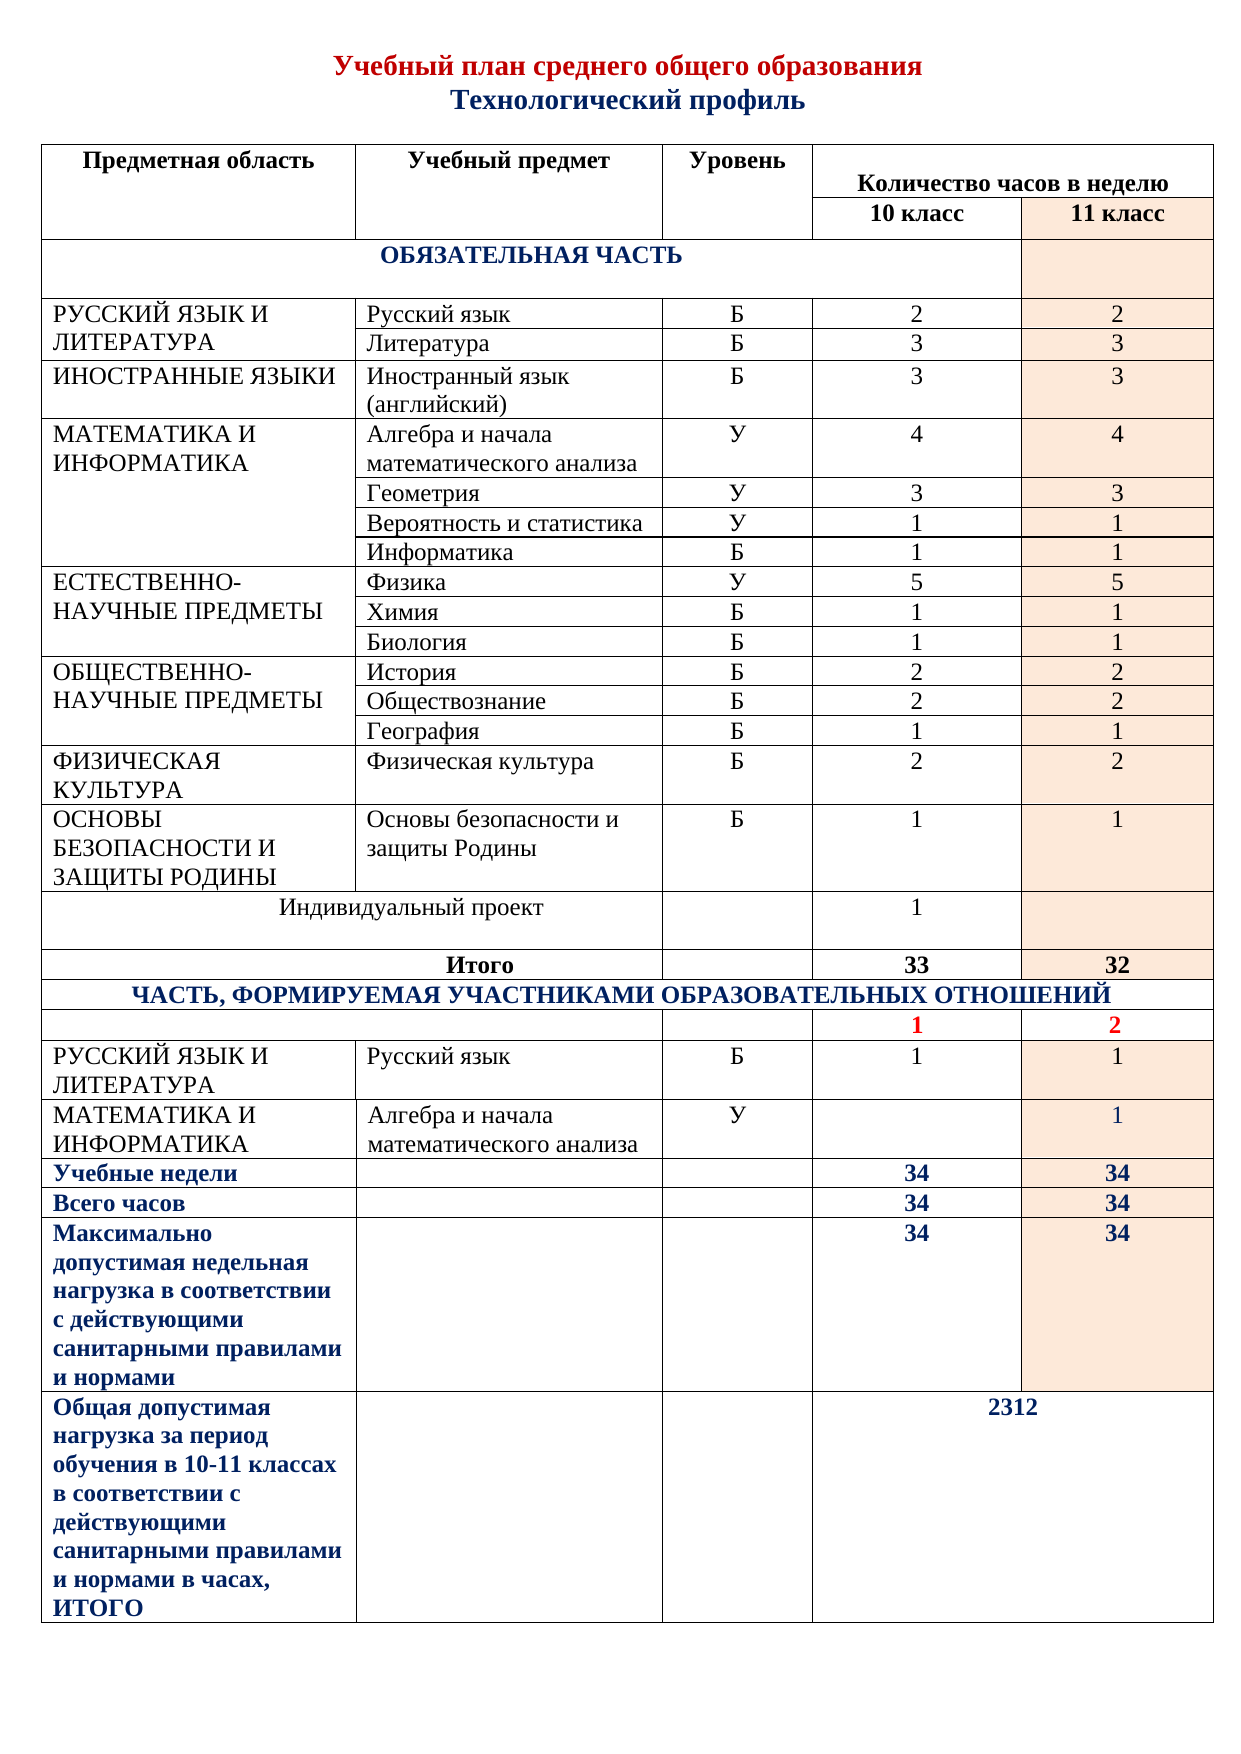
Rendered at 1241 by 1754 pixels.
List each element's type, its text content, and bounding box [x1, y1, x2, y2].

table_cell [663, 1010, 812, 1040]
table_cell 4 [813, 419, 1021, 477]
table_header Учебный предмет [356, 145, 662, 239]
table_cell 10 класс [813, 198, 1021, 239]
table_cell [357, 1392, 662, 1622]
table_cell Б [663, 538, 812, 566]
table_cell Литература [356, 329, 662, 360]
table_cell Б [663, 1041, 812, 1099]
table_cell 11 класс [1022, 198, 1213, 239]
table_cell ОБЯЗАТЕЛЬНАЯ ЧАСТЬ [42, 240, 1021, 298]
table_cell 34 [1022, 1159, 1213, 1187]
table_cell Б [663, 597, 812, 626]
table_cell 1 [1022, 597, 1213, 626]
table_cell [663, 892, 812, 949]
table_cell 1 [1022, 805, 1213, 891]
table_cell 34 [813, 1218, 1021, 1391]
table_cell У [663, 567, 812, 596]
table_cell 2 [1022, 657, 1213, 685]
table_cell Итого [42, 950, 662, 979]
table_header Уровень [663, 145, 812, 239]
table_cell ЧАСТЬ, ФОРМИРУЕМАЯ УЧАСТНИКАМИ ОБРАЗОВАТЕЛЬНЫХ ОТНОШЕНИЙ [42, 980, 1213, 1009]
table_cell 34 [1022, 1188, 1213, 1217]
table_cell Биология [356, 627, 662, 656]
table_cell 1 [813, 716, 1021, 745]
table_cell [663, 1392, 812, 1622]
table_cell Физическая культура [356, 746, 662, 803]
table_cell 2 [813, 657, 1021, 685]
table_cell 33 [813, 950, 1021, 979]
table_cell Обществознание [356, 686, 662, 715]
table_cell 5 [1022, 567, 1213, 596]
table_cell У [663, 508, 812, 536]
table_cell 4 [1022, 419, 1213, 477]
table_cell Индивидуальный проект [42, 892, 662, 949]
table_cell [663, 1188, 812, 1217]
text Технологический профиль [103, 82, 1152, 115]
table_cell 1 [1022, 716, 1213, 745]
table_cell 3 [1022, 478, 1213, 507]
table_cell ОБЩЕСТВЕННО-НАУЧНЫЕ ПРЕДМЕТЫ [42, 657, 355, 745]
table_cell [1022, 892, 1213, 949]
table_cell 1 [1022, 627, 1213, 656]
table_cell 34 [813, 1159, 1021, 1187]
table_cell 1 [1022, 1100, 1213, 1157]
table_cell Б [663, 686, 812, 715]
table_cell Алгебра и начала математического анализа [356, 419, 662, 477]
table_cell 1 [813, 1041, 1021, 1099]
table_cell [813, 1100, 1021, 1157]
table_cell История [356, 657, 662, 685]
table_cell Всего часов [42, 1188, 356, 1217]
table_cell Учебные недели [42, 1159, 356, 1187]
table_cell 3 [813, 478, 1021, 507]
table_cell 3 [813, 329, 1021, 360]
table_cell Иностранный язык (английский) [356, 361, 662, 418]
table_cell Б [663, 299, 812, 327]
table_cell 1 [813, 627, 1021, 656]
table_cell 32 [1022, 950, 1213, 979]
table_cell Б [663, 746, 812, 803]
table_cell ФИЗИЧЕСКАЯ КУЛЬТУРА [42, 746, 355, 803]
table_cell Б [663, 627, 812, 656]
table_cell Физика [356, 567, 662, 596]
table_cell 2 [813, 686, 1021, 715]
table_cell [663, 1218, 812, 1391]
table_cell 1 [813, 508, 1021, 536]
table_cell [357, 1218, 662, 1391]
table_cell 2 [1022, 686, 1213, 715]
table_cell 2 [813, 746, 1021, 803]
table_cell Русский язык [356, 299, 662, 327]
table_cell Вероятность и статистика [356, 508, 662, 536]
table_header Предметная область [42, 145, 355, 239]
text Учебный план среднего общего образования [103, 48, 1152, 82]
table_header Количество часов в неделю [813, 145, 1213, 197]
table_cell Б [663, 657, 812, 685]
table_cell [357, 1188, 662, 1217]
table_cell [357, 1159, 662, 1187]
table_cell 3 [1022, 361, 1213, 418]
table_cell Б [663, 805, 812, 891]
table_cell Основы безопасности и защиты Родины [356, 805, 662, 891]
table_cell Б [663, 329, 812, 360]
table_cell 1 [1022, 508, 1213, 536]
table_cell 1 [813, 1010, 1021, 1040]
table_cell 34 [813, 1188, 1021, 1217]
table_cell 1 [813, 892, 1021, 949]
table_cell [1022, 240, 1213, 298]
table_cell 1 [1022, 538, 1213, 566]
table_cell География [356, 716, 662, 745]
table_cell ИНОСТРАННЫЕ ЯЗЫКИ [42, 361, 355, 418]
table_cell Химия [356, 597, 662, 626]
table_cell 1 [813, 538, 1021, 566]
table_cell 34 [1022, 1218, 1213, 1391]
table_cell Геометрия [356, 478, 662, 507]
table_cell 1 [813, 805, 1021, 891]
table_cell МАТЕМАТИКА И ИНФОРМАТИКА [42, 419, 355, 566]
table_cell Информатика [356, 538, 662, 566]
table_cell Алгебра и начала математического анализа [357, 1100, 662, 1157]
table_cell [663, 1159, 812, 1187]
table_cell 2 [1022, 299, 1213, 327]
table_cell 2 [1022, 746, 1213, 803]
table_cell Общая допустимая нагрузка за период обучения в 10-11 классах в соответствии с действующими санитарными правилами и нормами в часах, ИТОГО [42, 1392, 356, 1622]
table_cell 1 [813, 597, 1021, 626]
table_cell У [663, 419, 812, 477]
table_cell У [663, 1100, 812, 1157]
table_cell 5 [813, 567, 1021, 596]
table_cell Б [663, 716, 812, 745]
table_cell [663, 950, 812, 979]
table_cell 1 [1022, 1041, 1213, 1099]
table_cell РУССКИЙ ЯЗЫК И ЛИТЕРАТУРА [42, 1041, 355, 1099]
table_cell 3 [1022, 329, 1213, 360]
table_cell 2 [813, 299, 1021, 327]
table_cell МАТЕМАТИКА И ИНФОРМАТИКА [42, 1100, 356, 1157]
table_cell 2312 [813, 1392, 1213, 1622]
table_cell ОСНОВЫ БЕЗОПАСНОСТИ И ЗАЩИТЫ РОДИНЫ [42, 805, 355, 891]
table_cell ЕСТЕСТВЕННО-НАУЧНЫЕ ПРЕДМЕТЫ [42, 567, 355, 656]
table_cell 3 [813, 361, 1021, 418]
table_cell Максимально допустимая недельная нагрузка в соответствии с действующими санитарными правилами и нормами [42, 1218, 356, 1391]
table_cell [42, 1010, 662, 1040]
table_cell РУССКИЙ ЯЗЫК И ЛИТЕРАТУРА [42, 299, 355, 360]
table_cell Б [663, 361, 812, 418]
table_cell 2 [1022, 1010, 1213, 1040]
table_cell У [663, 478, 812, 507]
table_cell Русский язык [356, 1041, 662, 1099]
